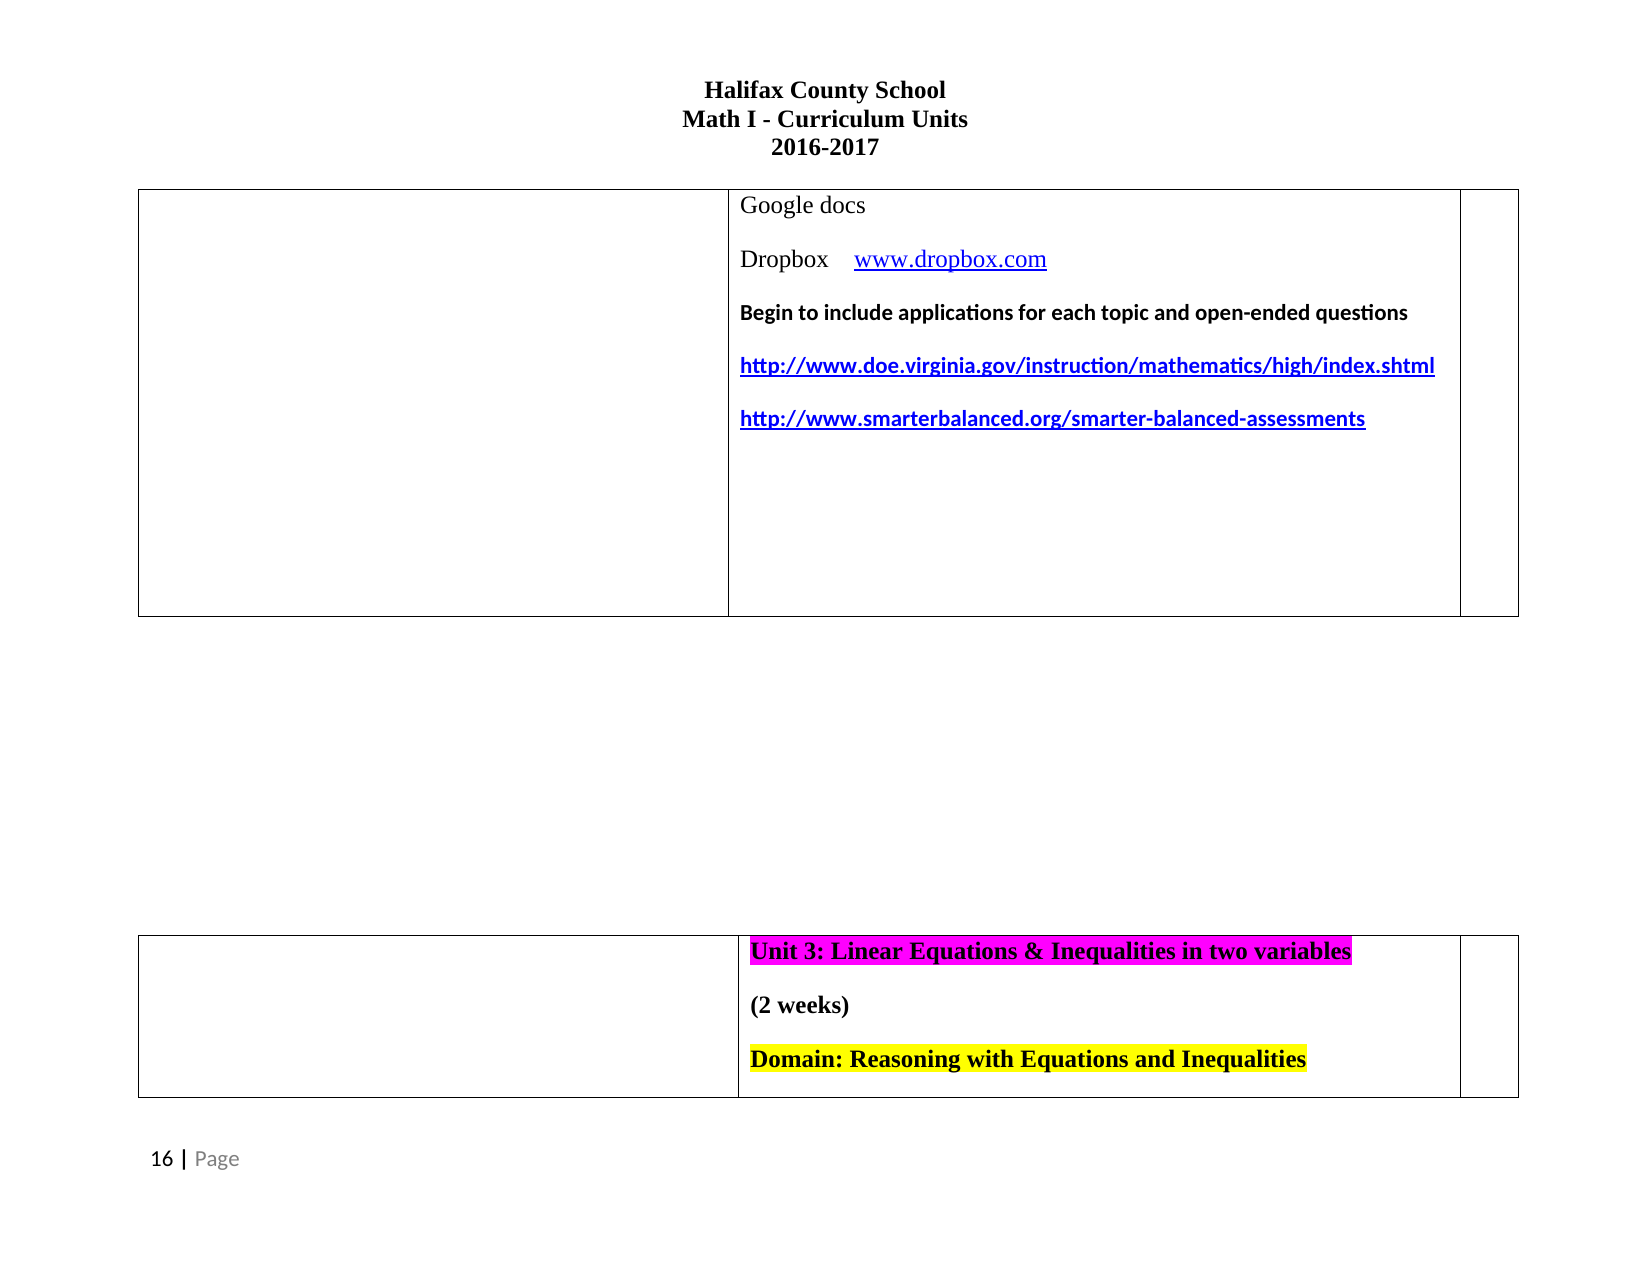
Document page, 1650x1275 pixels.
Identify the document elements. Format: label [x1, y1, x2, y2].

table_cell [139, 190, 728, 616]
table_cell [729, 190, 1460, 616]
table_cell [1461, 190, 1518, 616]
table_header [1461, 936, 1518, 1097]
table_header [139, 936, 738, 1097]
table_header [739, 936, 1460, 1097]
